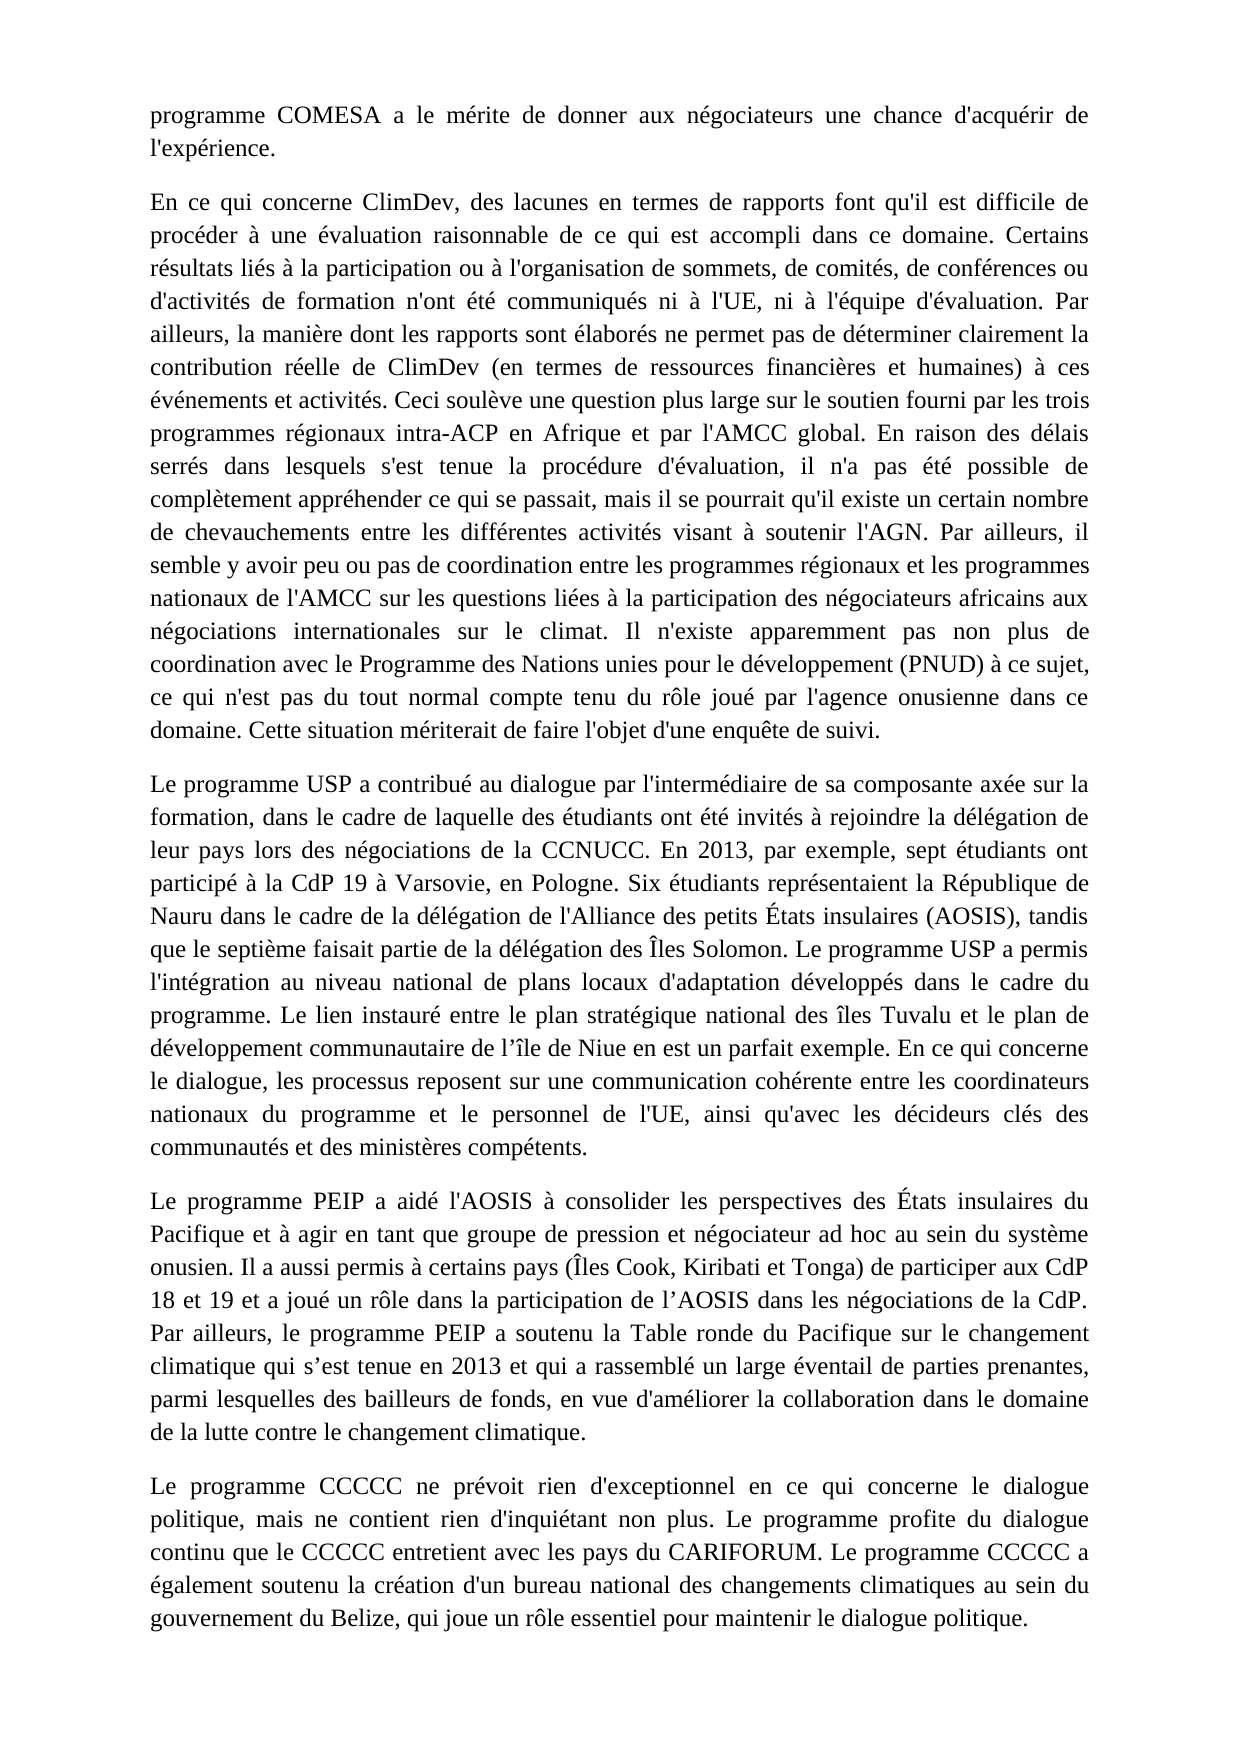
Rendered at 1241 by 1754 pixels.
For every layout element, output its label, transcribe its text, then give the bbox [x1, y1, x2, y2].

text Le programme PEIP a aidé l'AOSIS à consolider les perspectives des États insulaires du Pacifique et à agir en tant que groupe de pression et négociateur ad hoc au sein du système onusien. Il a aussi permis à certains pays (Îles Cook, Kiribati et Tonga) de participer aux CdP 18 et 19 et a joué un rôle dans la participation de l’AOSIS dans les négociations de la CdP. Par ailleurs, le programme PEIP a soutenu la Table ronde du Pacifique sur le changement climatique qui s’est tenue en 2013 et qui a rassemblé un large éventail de parties prenantes, parmi lesquelles des bailleurs de fonds, en vue d'améliorer la collaboration dans le domaine de la lutte contre le changement climatique. [150, 1186, 1090, 1446]
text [150, 100, 1090, 162]
text En ce qui concerne ClimDev, des lacunes en termes de rapports font qu'il est difficile de procéder à une évaluation raisonnable de ce qui est accompli dans ce domaine. Certains résultats liés à la participation ou à l'organisation de sommets, de comités, de conférences ou d'activités de formation n'ont été communiqués ni à l'UE, ni à l'équipe d'évaluation. Par ailleurs, la manière dont les rapports sont élaborés ne permet pas de déterminer clairement la contribution réelle de ClimDev (en termes de ressources financières et humaines) à ces événements et activités. Ceci soulève une question plus large sur le soutien fourni par les trois programmes régionaux intra-ACP en Afrique et par l'AMCC global. En raison des délais serrés dans lesquels s'est tenue la procédure d'évaluation, il n'a pas été possible de complètement appréhender ce qui se passait, mais il se pourrait qu'il existe un certain nombre de chevauchements entre les différentes activités visant à soutenir l'AGN. Par ailleurs, il semble y avoir peu ou pas de coordination entre les programmes régionaux et les programmes nationaux de l'AMCC sur les questions liées à la participation des négociateurs africains aux négociations internationales sur le climat. Il n'existe apparemment pas non plus de coordination avec le Programme des Nations unies pour le développement (PNUD) à ce sujet, ce qui n'est pas du tout normal compte tenu du rôle joué par l'agence onusienne dans ce domaine. Cette situation mériterait de faire l'objet d'une enquête de suivi. [150, 187, 1090, 744]
text Le programme USP a contribué au dialogue par l'intermédiaire de sa composante axée sur la formation, dans le cadre de laquelle des étudiants ont été invités à rejoindre la délégation de leur pays lors des négociations de la CCNUCC. En 2013, par exemple, sept étudiants ont participé à la CdP 19 à Varsovie, en Pologne. Six étudiants représentaient la République de Nauru dans le cadre de la délégation de l'Alliance des petits États insulaires (AOSIS), tandis que le septième faisait partie de la délégation des Îles Solomon. Le programme USP a permis l'intégration au niveau national de plans locaux d'adaptation développés dans le cadre du programme. Le lien instauré entre le plan stratégique national des îles Tuvalu et le plan de développement communautaire de l’île de Niue en est un parfait exemple. En ce qui concerne le dialogue, les processus reposent sur une communication cohérente entre les coordinateurs nationaux du programme et le personnel de l'UE, ainsi qu'avec les décideurs clés des communautés et des ministères compétents. [150, 769, 1090, 1161]
text Le programme CCCCC ne prévoit rien d'exceptionnel en ce qui concerne le dialogue politique, mais ne contient rien d'inquiétant non plus. Le programme profite du dialogue continu que le CCCCC entretient avec les pays du CARIFORUM. Le programme CCCCC a également soutenu la création d'un bureau national des changements climatiques au sein du gouvernement du Belize, qui joue un rôle essentiel pour maintenir le dialogue politique. [150, 1471, 1090, 1632]
